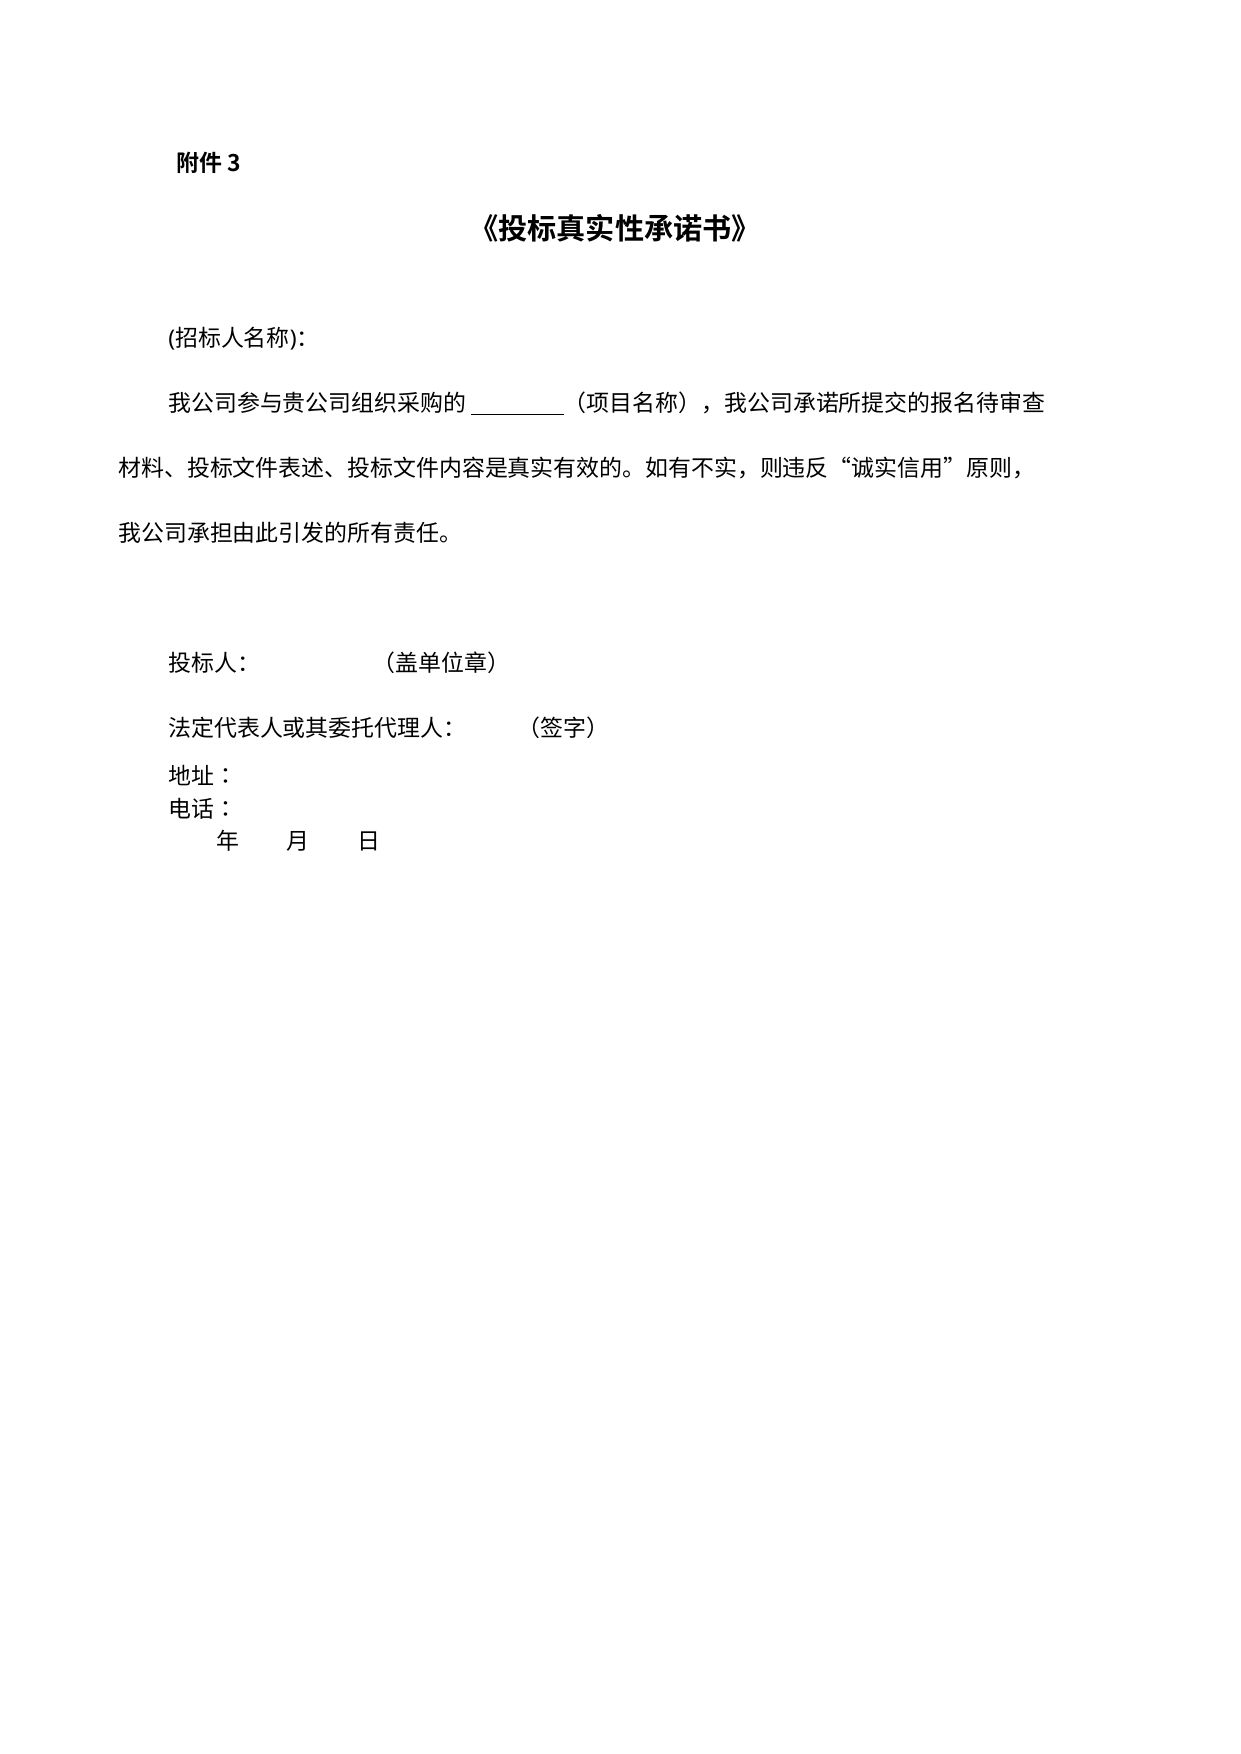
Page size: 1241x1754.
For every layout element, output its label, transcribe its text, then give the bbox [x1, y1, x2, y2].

table_cell 地址： [107, 760, 1064, 792]
text 附件3 [118, 129, 1053, 194]
table_cell 年 月 日 [107, 825, 1064, 857]
text (招标人名称)： [118, 304, 1053, 369]
table_cell 电话： [107, 792, 1064, 824]
table_cell 法定代表人或其委托代理人： （签字） [107, 695, 1064, 759]
text 我公司参与贵公司组织采购的 （项目名称），我公司承诺所提交的报名待审查材料、投标文件表述、投标文件内容是真实有效的。如有不实，则违反“诚实信用”原则，我公司承担由此引发的所有责任。 [118, 369, 1053, 564]
table_header 投标人： （盖单位章） [107, 630, 1064, 694]
text 《投标真实性承诺书》 [118, 194, 1053, 259]
